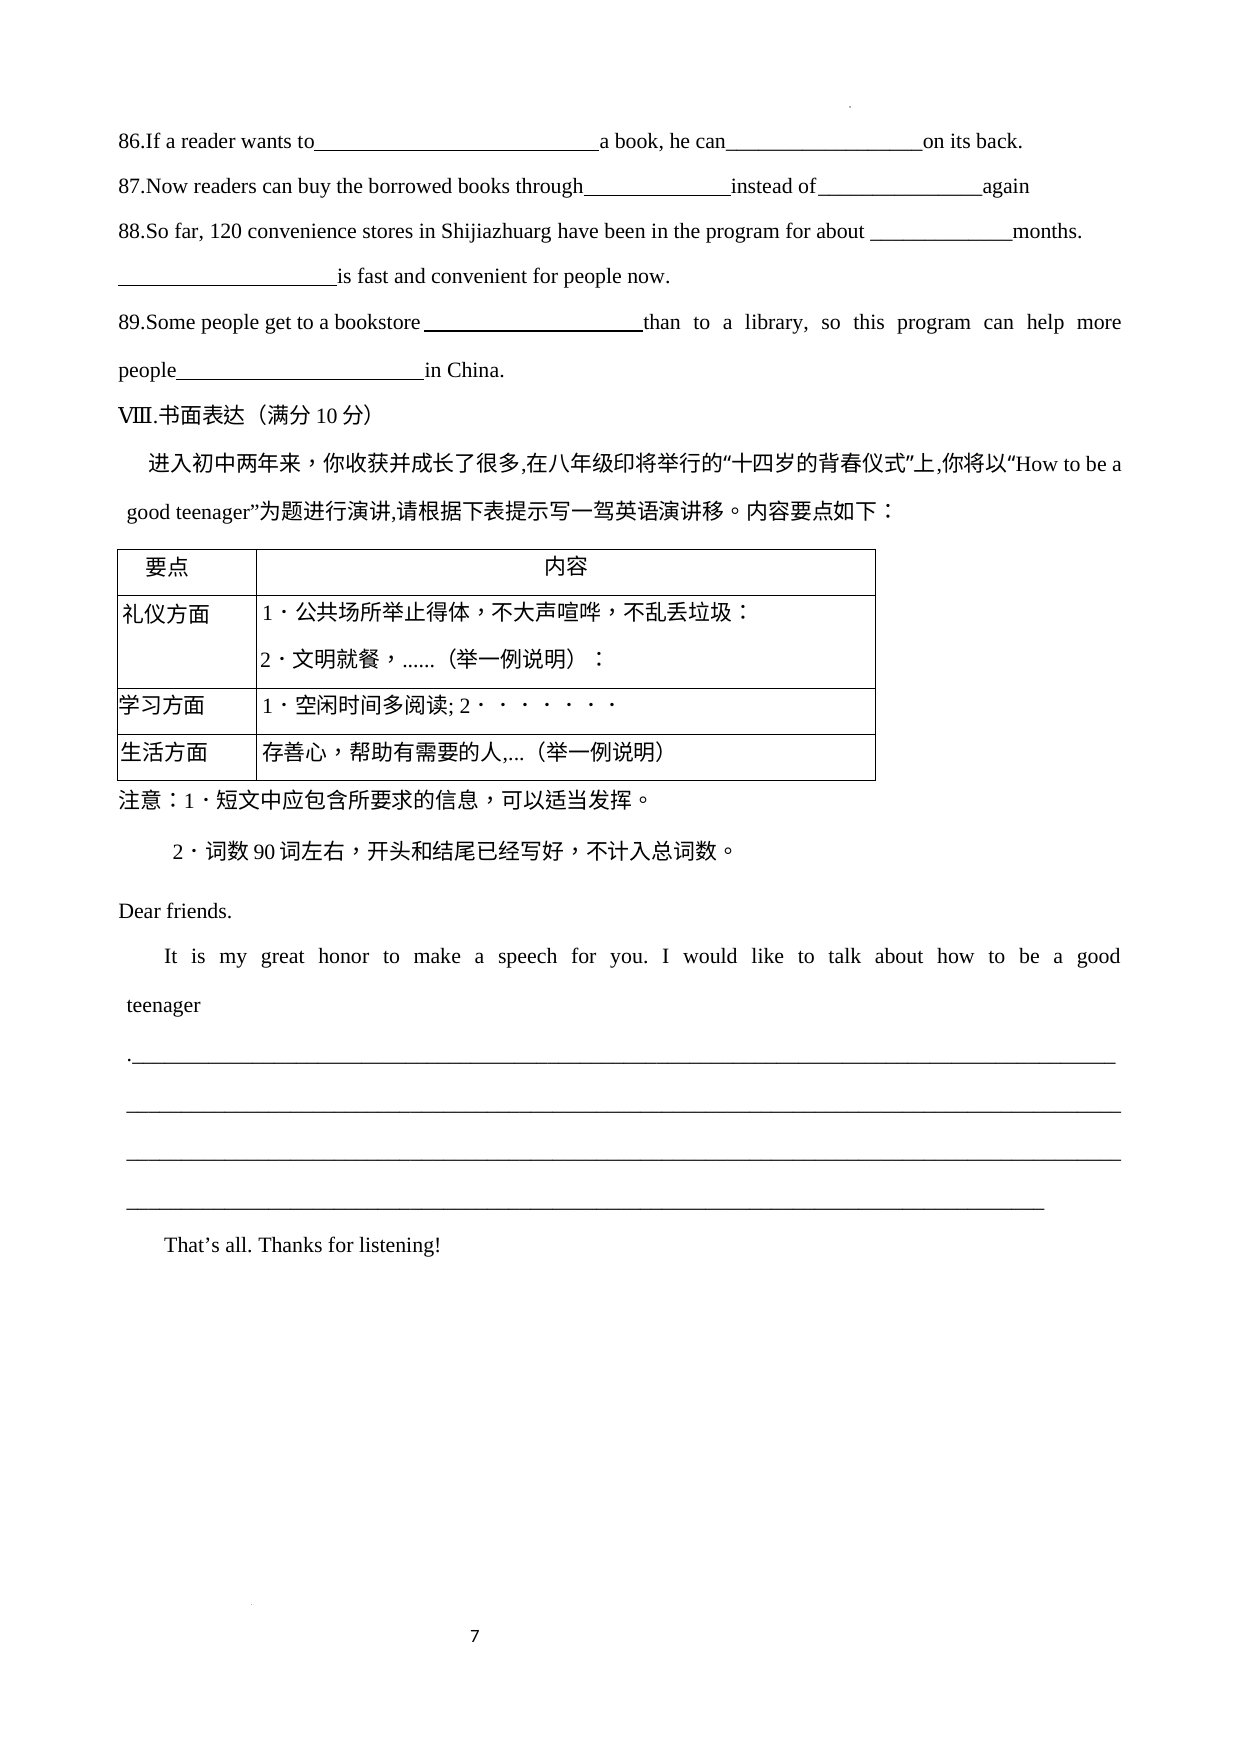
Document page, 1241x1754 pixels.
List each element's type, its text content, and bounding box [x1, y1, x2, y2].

table_cell 存善心，帮助有需要的人,...（举一例说明） [257, 735, 875, 780]
text Ⅷ.书面表达（满分10分） [118, 399, 1122, 431]
text 2．词数90词左右，开头和结尾已经写好，不计入总词数。 [118, 835, 1122, 867]
text That’s all. Thanks for listening! [126, 1229, 1122, 1261]
text Dear friends. [118, 895, 1122, 927]
list 86.If a reader wants to a book, he can__________________on its back. [118, 124, 1122, 157]
table_cell 1．公共场所举止得体，不大声喧哗，不乱丢垃圾： 2．文明就餐，......（举一例说明）： [257, 596, 875, 688]
text It is my great honor to make a speech for you. I would like to talk about how to be a good teenager.____________________________________________________________________________________________________________________________________________________________________________________________________________________________________________________________________________________________________________________________________________________________________ [126, 940, 1122, 1216]
table_cell 礼仪方面 [118, 596, 256, 688]
table_header 要点 [118, 550, 256, 595]
table_cell 学习方面 [118, 689, 256, 734]
text 注意：1．短文中应包含所要求的信息，可以适当发挥。 [118, 783, 1122, 816]
table_cell 生活方面 [118, 735, 256, 780]
table_header 内容 [257, 550, 875, 595]
text 进入初中两年来，你收获并成长了很多,在八年级印将举行的“十四岁的背春仪式”上,你将以“How to be a good teenager”为题进行演讲,请根据下表提示写一驾英语演讲移。内容要点如下： [126, 446, 1122, 527]
table_cell 1．空闲时间多阅读; 2．．．．．．． [257, 689, 875, 734]
list 89.Some people get to a bookstore than to a library, so this program can help more people in China. [118, 305, 1122, 386]
list 88.So far, 120 convenience stores in Shijiazhuarg have been in the program for about _____________months. [118, 215, 1122, 247]
list is fast and convenient for people now. [118, 260, 1122, 292]
list 87.Now readers can buy the borrowed books through instead of _______________again [118, 170, 1122, 202]
